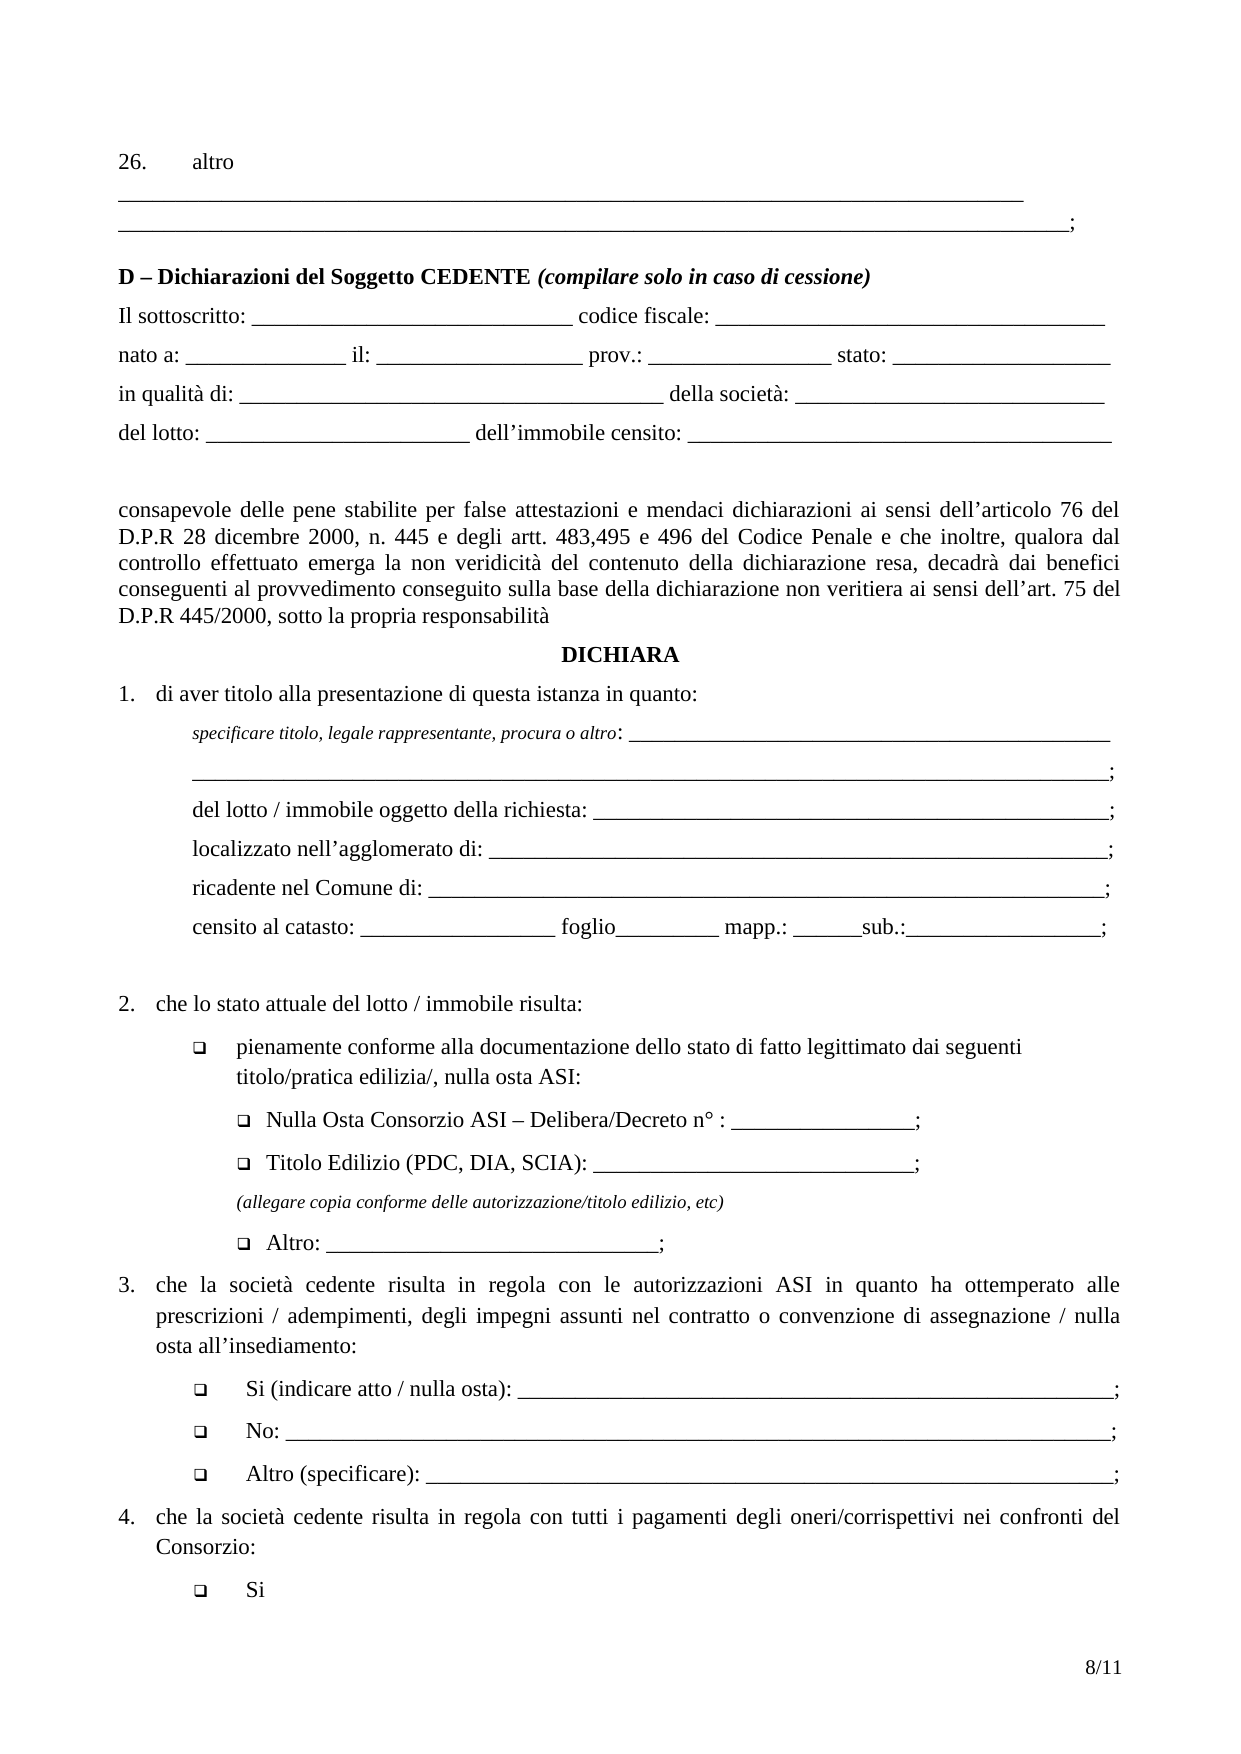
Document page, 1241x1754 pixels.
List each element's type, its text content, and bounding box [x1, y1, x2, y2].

list pienamente conforme alla documentazione dello stato di fatto legittimato dai seguenti titolo/pratica edilizia/, nulla osta ASI: [192, 1033, 1122, 1090]
list che lo stato attuale del lotto / immobile risulta: [118, 990, 1122, 1017]
list che la società cedente risulta in regola con tutti i pagamenti degli oneri/corrispettivi nei confronti del Consorzio: [118, 1503, 1122, 1559]
text nato a: ______________ il: __________________ prov.: ________________ stato: ___________________ [118, 341, 1122, 367]
text censito al catasto: _________________ foglio_________ mapp.: ______sub.:_________________; [192, 913, 1122, 939]
text Il sottoscritto: ____________________________ codice fiscale: __________________________________ [118, 302, 1122, 328]
list altro _______________________________________________________________________________ ___________________________________________________________________________________; [118, 148, 1122, 234]
list che la società cedente risulta in regola con le autorizzazioni ASI in quanto ha ottemperato alle prescrizioni / adempimenti, degli impegni assunti nel contratto o convenzione di assegnazione / nulla osta all’insediamento: [118, 1271, 1122, 1358]
text specificare titolo, legale rappresentante, procura o altro: __________________________________________ [192, 718, 1122, 745]
text ________________________________________________________________________________; [118, 757, 1122, 784]
text DICHIARA [118, 641, 1122, 667]
text del lotto: _______________________ dell’immobile censito: _____________________________________ [118, 419, 1122, 445]
text localizzato nell’agglomerato di: ______________________________________________________; [192, 835, 1122, 861]
text ricadente nel Comune di: ___________________________________________________________; [192, 874, 1122, 900]
text D – Dichiarazioni del Soggetto CEDENTE (compilare solo in caso di cessione) [118, 263, 1122, 290]
list Si (indicare atto / nulla osta): ____________________________________________________; [193, 1374, 1122, 1401]
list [193, 1460, 1122, 1486]
text in qualità di: _____________________________________ della società: ___________________________ [118, 380, 1122, 406]
list Titolo Edilizio (PDC, DIA, SCIA): ____________________________; [236, 1149, 1122, 1175]
text (allegare copia conforme delle autorizzazione/titolo edilizio, etc) [236, 1191, 1122, 1213]
list Si [193, 1576, 1122, 1602]
list Nulla Osta Consorzio ASI – Delibera/Decreto n° : ________________; [236, 1106, 1122, 1132]
text del lotto / immobile oggetto della richiesta: _____________________________________________; [192, 796, 1122, 822]
list No: ________________________________________________________________________; [193, 1417, 1122, 1444]
list di aver titolo alla presentazione di questa istanza in quanto: [118, 679, 1122, 706]
list Altro: _____________________________; [236, 1229, 1122, 1255]
text consapevole delle pene stabilite per false attestazioni e mendaci dichiarazioni ai sensi dell’articolo 76 del D.P.R 28 dicembre 2000, n. 445 e degli artt. 483,495 e 496 del Codice Penale e che inoltre, qualora dal controllo effettuato emerga la non veridicità del contenuto della dichiarazione resa, decadrà dai benefici conseguenti al provvedimento conseguito sulla base della dichiarazione non veritiera ai sensi dell’art. 75 del D.P.R 445/2000, sotto la propria responsabilità [118, 496, 1122, 628]
